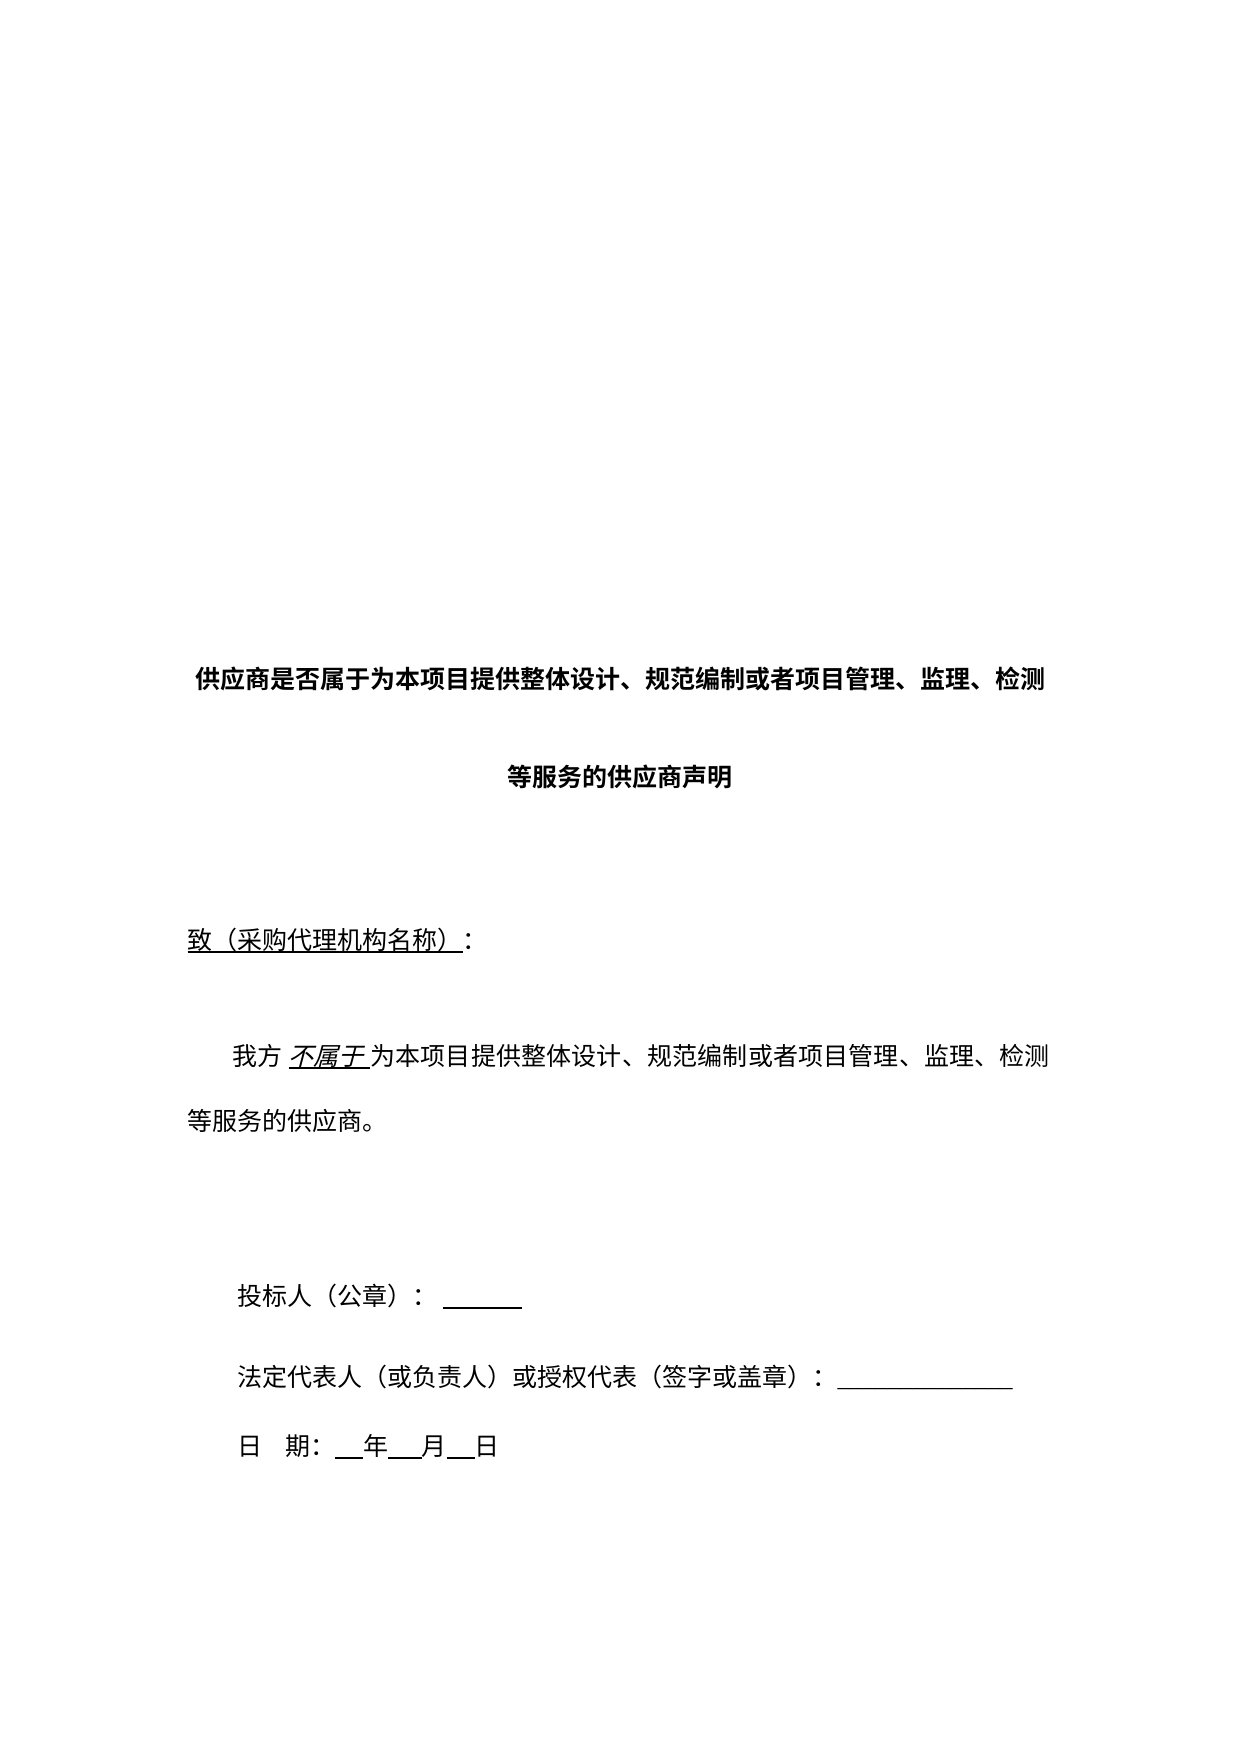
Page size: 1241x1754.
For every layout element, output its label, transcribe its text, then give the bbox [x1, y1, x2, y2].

text 法定代表人（或负责人）或授权代表（签字或盖章）：______________ [187, 1357, 1053, 1393]
text 投标人（公章）： [187, 1262, 1053, 1327]
subtitle 供应商是否属于为本项目提供整体设计、规范编制或者项目管理、监理、检测等服务的供应商声明 [187, 646, 1053, 808]
text 我方 不属于 为本项目提供整体设计、规范编制或者项目管理、监理、检测等服务的供应商。 [187, 1022, 1053, 1152]
text 致（采购代理机构名称）： [187, 906, 1053, 971]
text 日 期： 年 月 日 [187, 1412, 1053, 1477]
